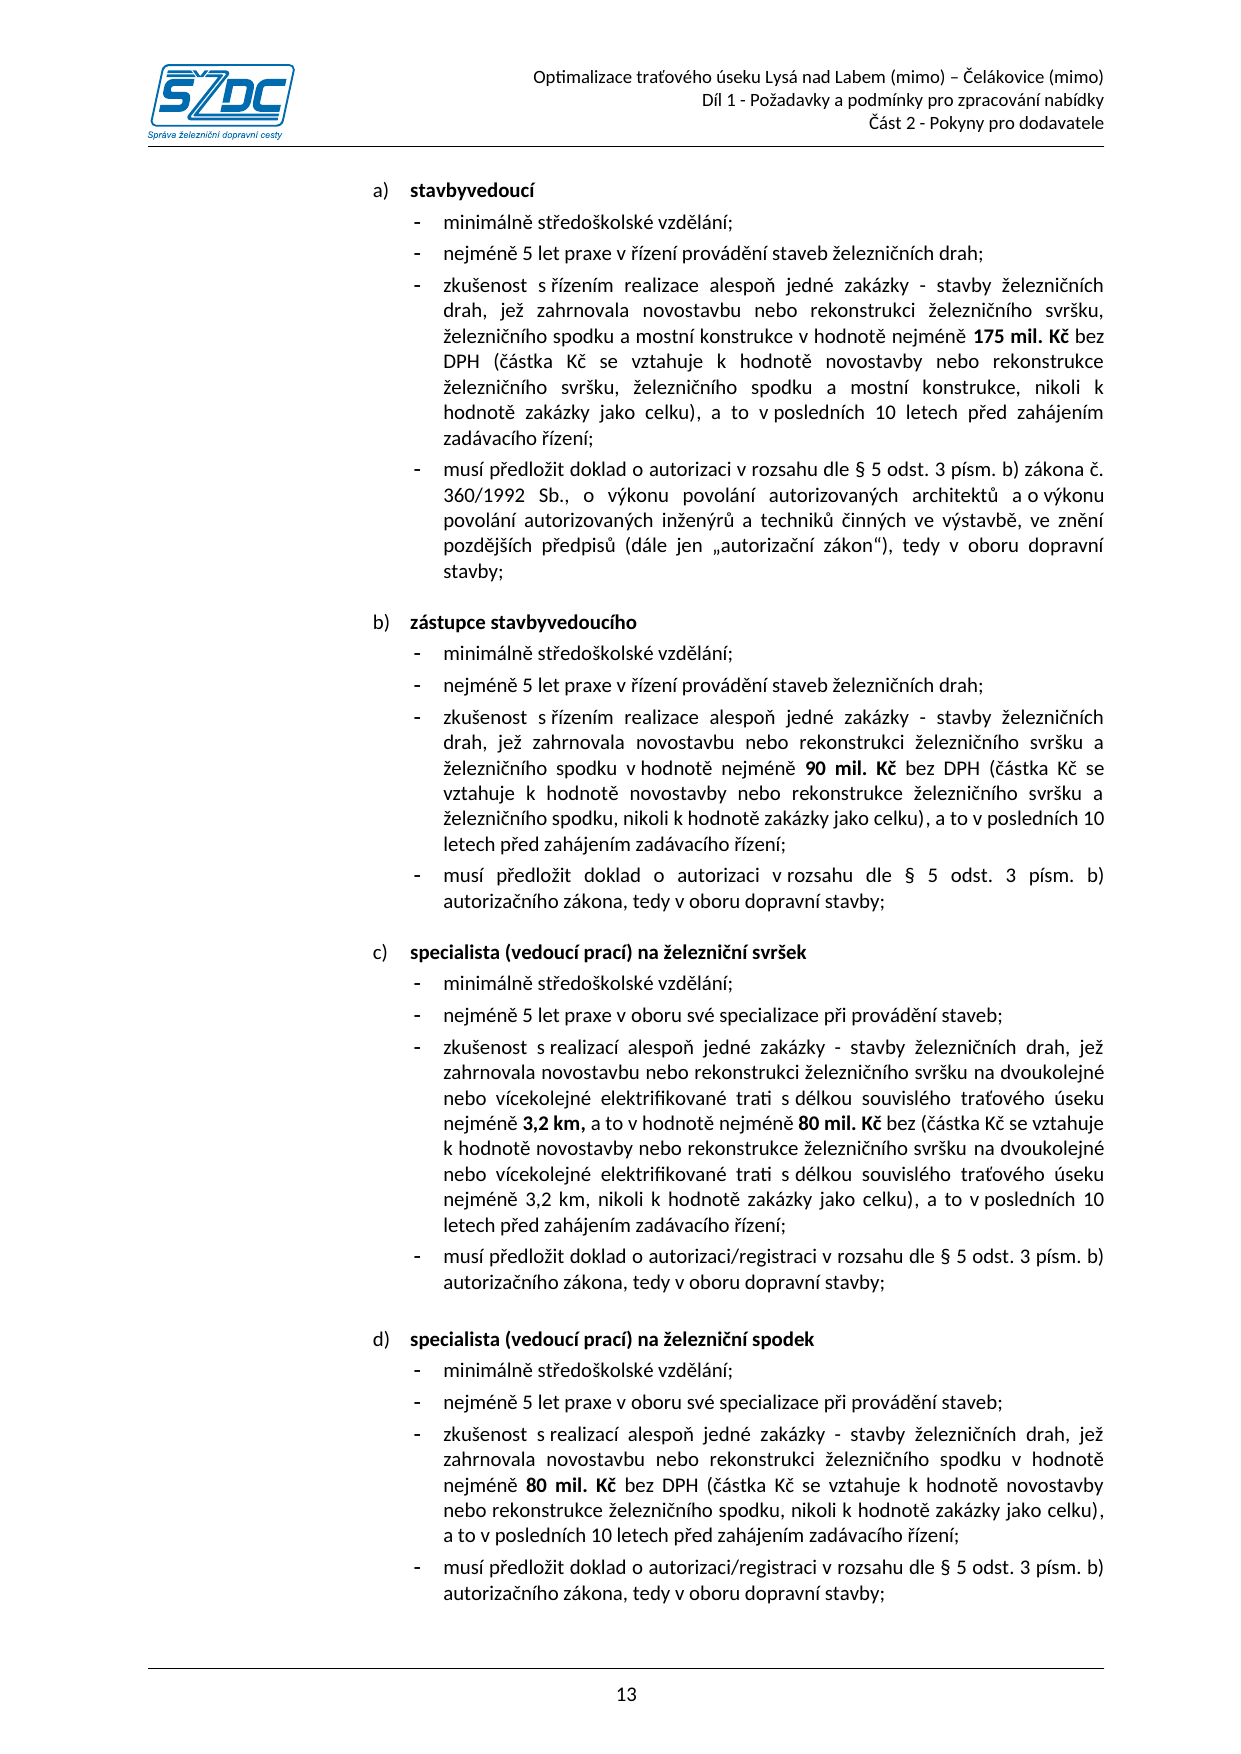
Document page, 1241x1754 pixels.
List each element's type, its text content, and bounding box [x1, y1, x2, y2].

list nejméně 5 let praxe v oboru své specializace při provádění staveb; [413, 1002, 1104, 1028]
list zástupce stavbyvedoucího [373, 609, 1104, 634]
list nejméně 5 let praxe v řízení provádění staveb železničních drah; [413, 672, 1104, 698]
list zkušenost s realizací alespoň jedné zakázky - stavby železničních drah, jež zahrnovala novostavbu nebo rekonstrukci železničního spodku v hodnotě nejméně 80 mil. Kč bez DPH (částka Kč se vztahuje k hodnotě novostavby nebo rekonstrukce železničního spodku, nikoli k hodnotě zakázky jako celku), a to v posledních 10 letech před zahájením zadávacího řízení; [413, 1421, 1104, 1548]
list musí předložit doklad o autorizaci/registraci v rozsahu dle § 5 odst. 3 písm. b) autorizačního zákona, tedy v oboru dopravní stavby; [413, 1554, 1104, 1605]
list minimálně středoškolské vzdělání; [413, 209, 1104, 234]
list zkušenost s realizací alespoň jedné zakázky - stavby železničních drah, jež zahrnovala novostavbu nebo rekonstrukci železničního svršku na dvoukolejné nebo vícekolejné elektrifikované trati s délkou souvislého traťového úseku nejméně 3,2 km, a to v hodnotě nejméně 80 mil. Kč bez (částka Kč se vztahuje k hodnotě novostavby nebo rekonstrukce železničního svršku na dvoukolejné nebo vícekolejné elektrifikované trati s délkou souvislého traťového úseku nejméně 3,2 km, nikoli k hodnotě zakázky jako celku), a to v posledních 10 letech před zahájením zadávacího řízení; [413, 1034, 1104, 1237]
list specialista (vedoucí prací) na železniční svršek [373, 939, 1104, 964]
list minimálně středoškolské vzdělání; [413, 971, 1104, 996]
list zkušenost s řízením realizace alespoň jedné zakázky - stavby železničních drah, jež zahrnovala novostavbu nebo rekonstrukci železničního svršku a železničního spodku v hodnotě nejméně 90 mil. Kč bez DPH (částka Kč se vztahuje k hodnotě novostavby nebo rekonstrukce železničního svršku a železničního spodku, nikoli k hodnotě zakázky jako celku), a to v posledních 10 letech před zahájením zadávacího řízení; [413, 704, 1104, 856]
list specialista (vedoucí prací) na železniční spodek [373, 1326, 1104, 1351]
list zkušenost s řízením realizace alespoň jedné zakázky - stavby železničních drah, jež zahrnovala novostavbu nebo rekonstrukci železničního svršku, železničního spodku a mostní konstrukce v hodnotě nejméně 175 mil. Kč bez DPH (částka Kč se vztahuje k hodnotě novostavby nebo rekonstrukce železničního svršku, železničního spodku a mostní konstrukce, nikoli k hodnotě zakázky jako celku), a to v posledních 10 letech před zahájením zadávacího řízení; [413, 272, 1104, 450]
list nejméně 5 let praxe v řízení provádění staveb železničních drah; [413, 241, 1104, 266]
list musí předložit doklad o autorizaci/registraci v rozsahu dle § 5 odst. 3 písm. b) autorizačního zákona, tedy v oboru dopravní stavby; [413, 1243, 1104, 1294]
list musí předložit doklad o autorizaci v rozsahu dle § 5 odst. 3 písm. b) autorizačního zákona, tedy v oboru dopravní stavby; [413, 863, 1104, 913]
list minimálně středoškolské vzdělání; [413, 1358, 1104, 1383]
list stavbyvedoucí [373, 177, 1104, 203]
list nejméně 5 let praxe v oboru své specializace při provádění staveb; [413, 1389, 1104, 1415]
list musí předložit doklad o autorizaci v rozsahu dle § 5 odst. 3 písm. b) zákona č. 360/1992 Sb., o výkonu povolání autorizovaných architektů a o výkonu povolání autorizovaných inženýrů a techniků činných ve výstavbě, ve znění pozdějších předpisů (dále jen „autorizační zákon“), tedy v oboru dopravní stavby; [413, 456, 1104, 583]
list minimálně středoškolské vzdělání; [413, 641, 1104, 666]
